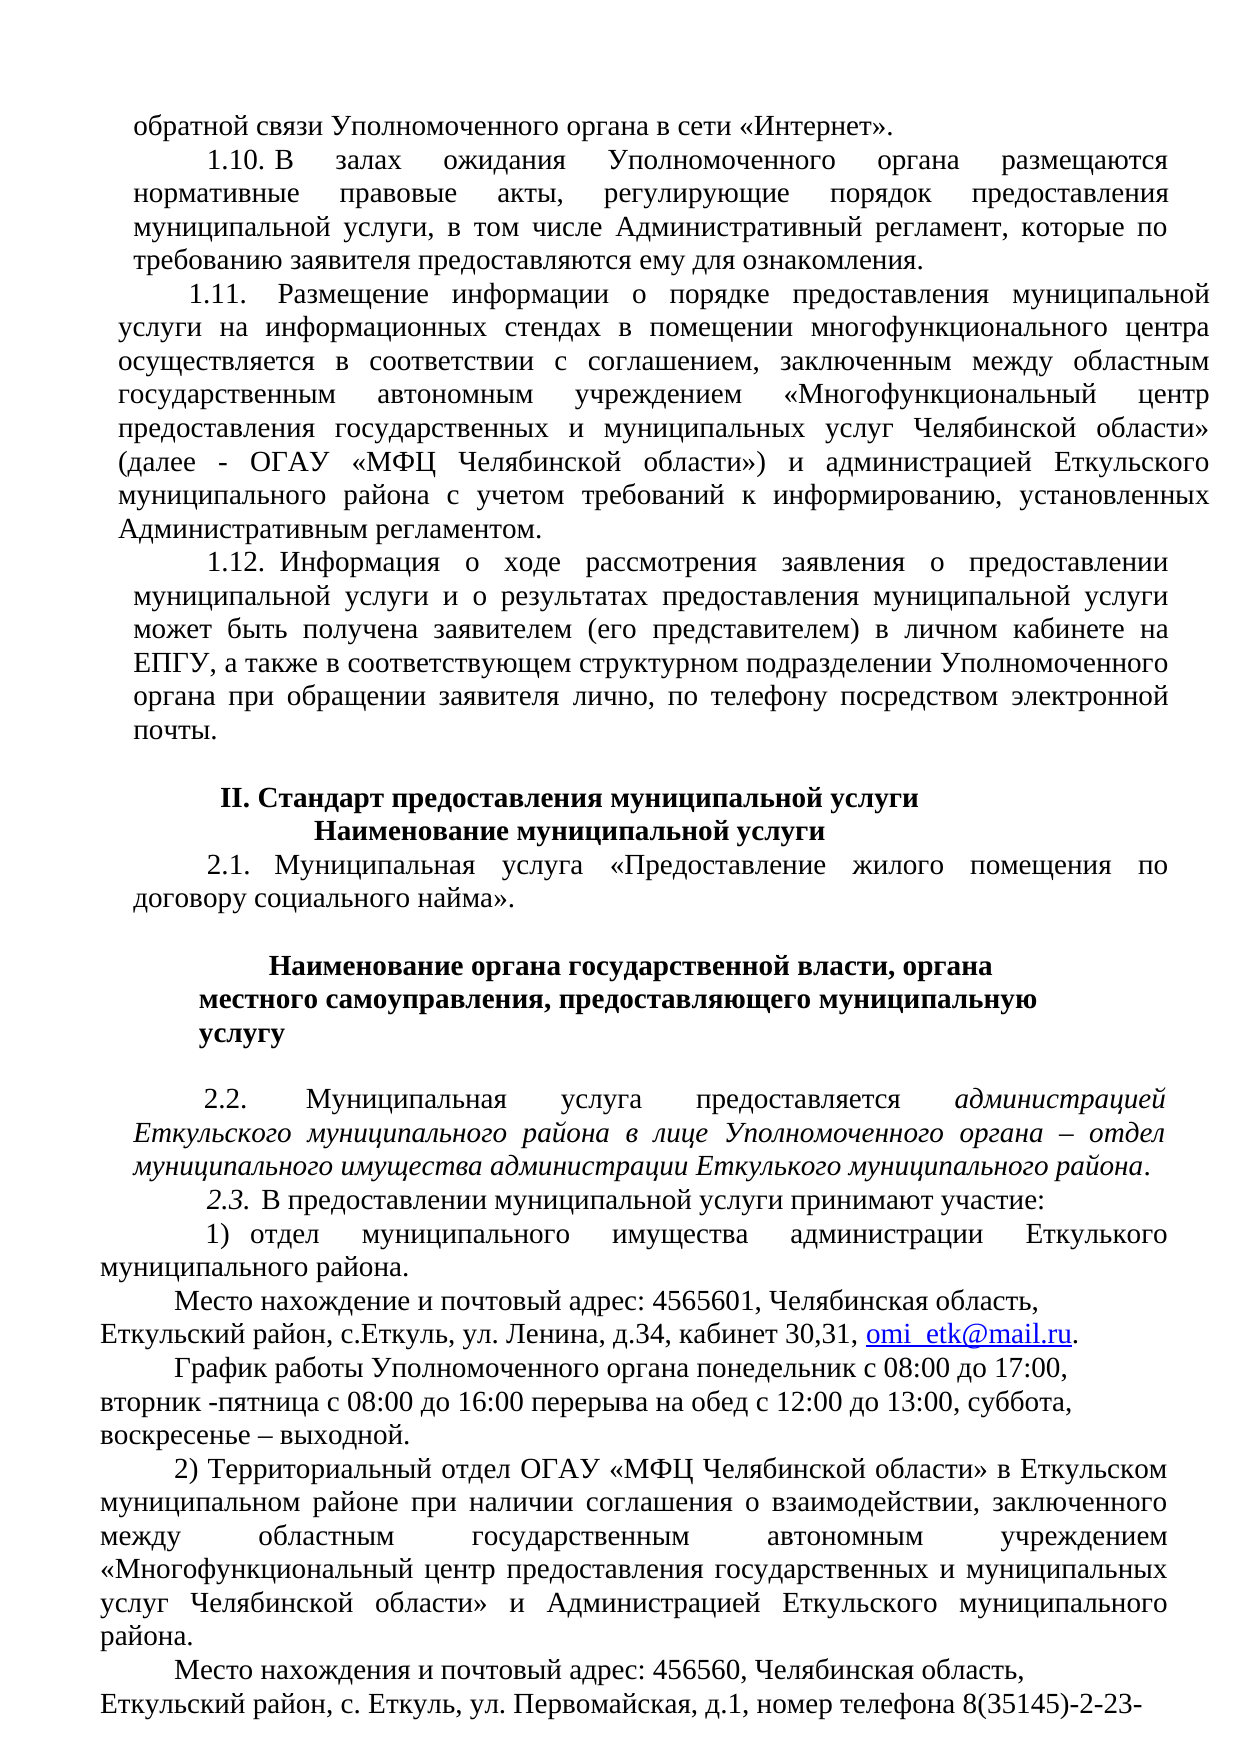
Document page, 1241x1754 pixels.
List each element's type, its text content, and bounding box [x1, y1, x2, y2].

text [100, 1652, 1168, 1719]
list отдел муниципального имущества администрации Еткулького муниципального района. [100, 1216, 1168, 1283]
list Муниципальная услуга «Предоставление жилого помещения по договору социального найма». [133, 847, 1168, 914]
list В залах ожидания Уполномоченного органа размещаются нормативные правовые акты, регулирующие порядок предоставления муниципальной услуги, в том числе Административный регламент, которые по требованию заявителя предоставляются ему для ознакомления. [133, 142, 1169, 276]
list Информация о ходе рассмотрения заявления о предоставлении муниципальной услуги и о результатах предоставления муниципальной услуги может быть получена заявителем (его представителем) в личном кабинете на ЕПГУ, а также в соответствующем структурном подразделении Уполномоченного органа при обращении заявителя лично, по телефону посредством электронной почты. [133, 544, 1169, 746]
text График работы Уполномоченного органа понедельник с 08:00 до 17:00, вторник -пятница с 08:00 до 16:00 перерыва на обед с 12:00 до 13:00, суббота, воскресенье – выходной. [100, 1350, 1168, 1451]
list В предоставлении муниципальной услуги принимают участие: [133, 1182, 1168, 1216]
list Размещение информации о порядке предоставления муниципальной услуги на информационных стендах в помещении многофункционального центра осуществляется в соответствии с соглашением, заключенным между областным государственным автономным учреждением «Многофункциональный центр предоставления государственных и муниципальных услуг Челябинской области» (далее - ОГАУ «МФЦ Челябинской области») и администрацией Еткульского муниципального района с учетом требований к информированию, установленных Административным регламентом. [118, 276, 1210, 544]
subtitle Наименование органа государственной власти, органа местного самоуправления, предоставляющего муниципальную услугу [199, 948, 1108, 1048]
subtitle Стандарт предоставления муниципальной услуги Наименование муниципальной услуги [220, 780, 1155, 847]
text Место нахождение и почтовый адрес: 4565601, Челябинская область, Еткульский район, с.Еткуль, ул. Ленина, д.34, кабинет 30,31, omi_etk@mail.ru. [100, 1283, 1168, 1350]
text 2) Территориальный отдел ОГАУ «МФЦ Челябинской области» в Еткульском муниципальном районе при наличии соглашения о взаимодействии, заключенного между областным государственным автономным учреждением «Многофункциональный центр предоставления государственных и муниципальных услуг Челябинской области» и Администрацией Еткульского муниципального района. [100, 1451, 1168, 1652]
list Муниципальная услуга предоставляется администрацией Еткульского муниципального района в лице Уполномоченного органа – отдел муниципального имущества администрации Еткулького муниципального района. [133, 1081, 1168, 1182]
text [133, 108, 1168, 142]
